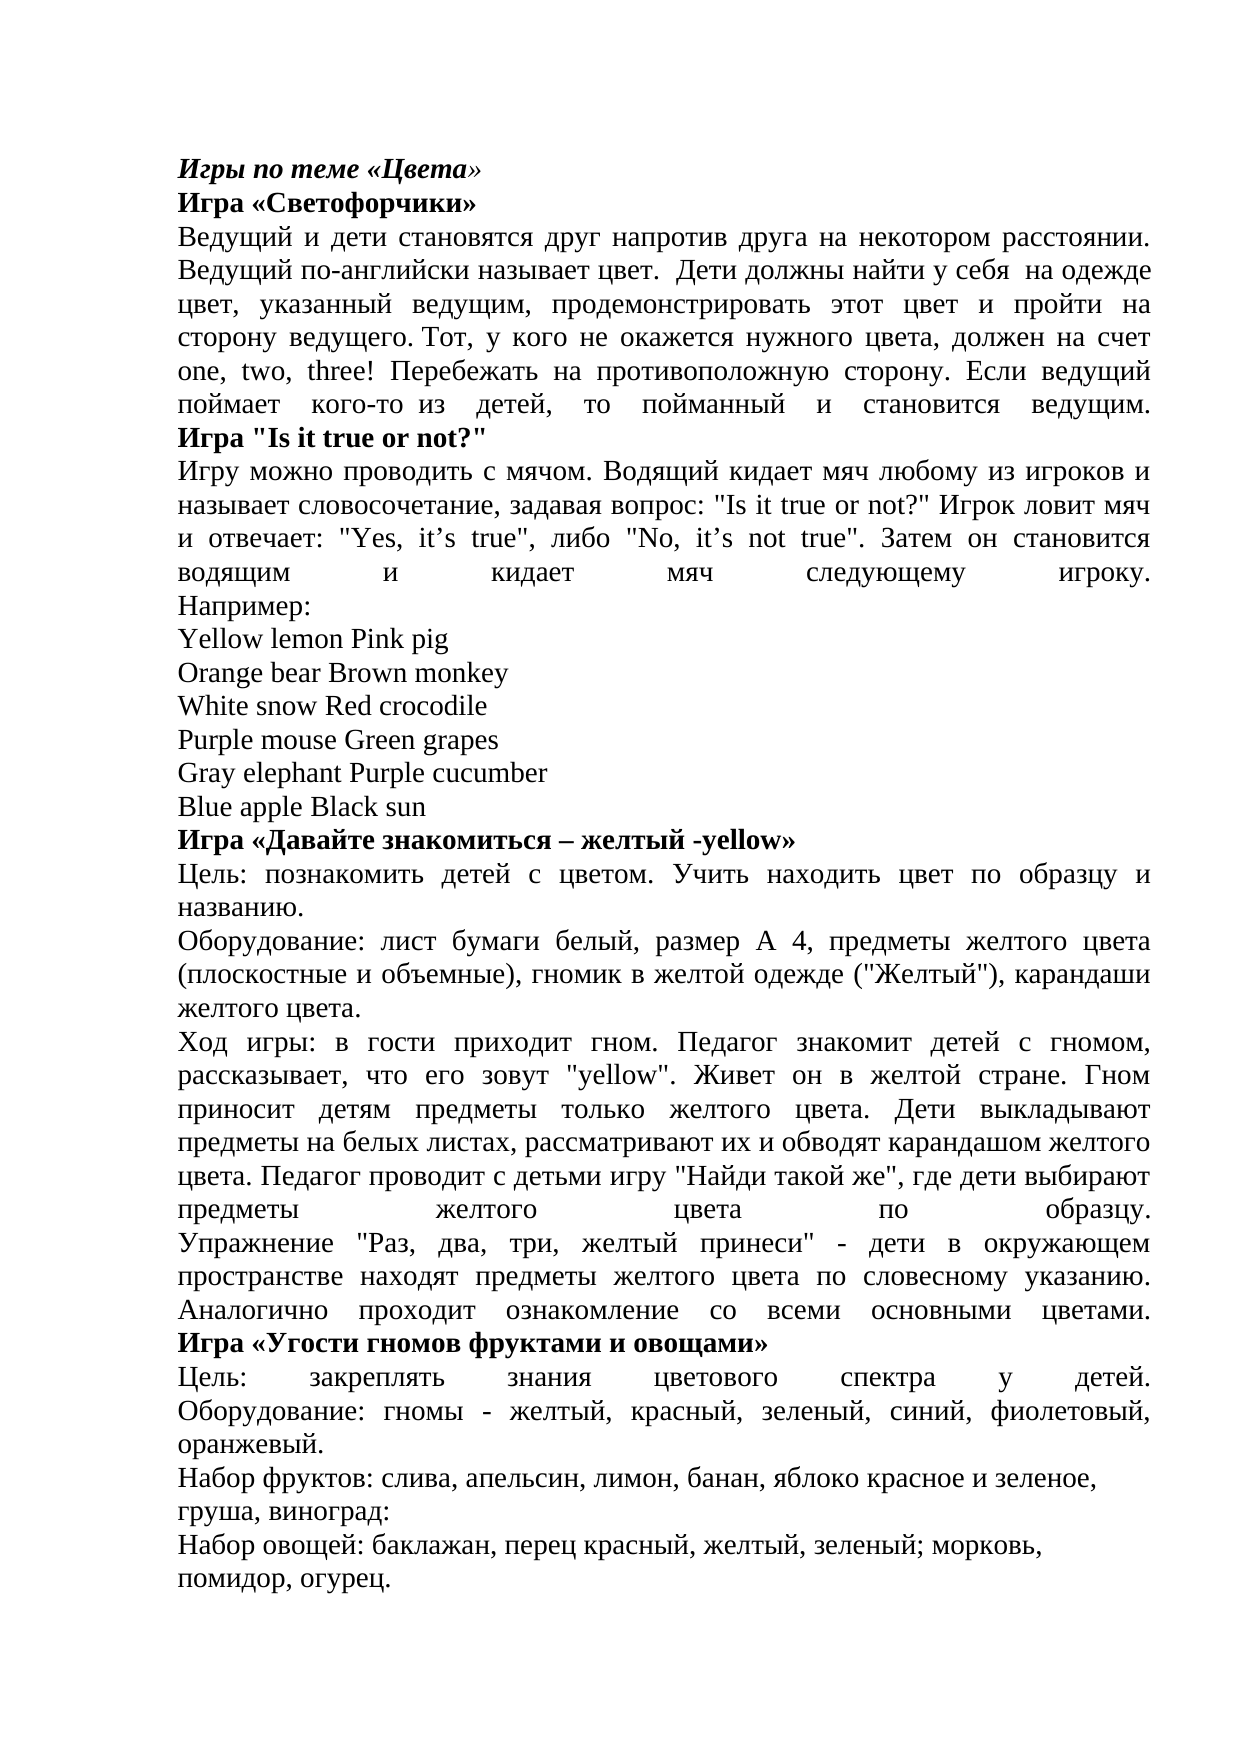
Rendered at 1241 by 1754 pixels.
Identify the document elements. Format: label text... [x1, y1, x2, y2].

text Цель: закреплять знания цветового спектра у детей. Оборудование: гномы - желтый, красный, зеленый, синий, фиолетовый, оранжевый. [177, 1359, 1152, 1460]
text White snow Red crocodile [177, 688, 1152, 722]
text Игра «Светофорчики» [177, 185, 1152, 219]
text Игру можно проводить с мячом. Водящий кидает мяч любому из игроков и называет словосочетание, задавая вопрос: "Is it true or not?" Игрок ловит мяч и отвечает: "Yes, it’s true", либо "No, it’s not true". Затем он становится водящим и кидает мяч следующему игроку. Например: [177, 453, 1152, 621]
text Ведущий и дети становятся друг напротив друга на некотором расстоянии. Ведущий по-английски называет цвет. Дети должны найти у себя на одежде цвет, указанный ведущим, продемонстрировать этот цвет и пройти на сторону ведущего. Тот, у кого не окажется нужного цвета, должен на счет one, two, three! Перебежать на противоположную сторону. Если ведущий поймает кого-то из детей, то пойманный и становится ведущим. Игра "Is it true or not?" [177, 219, 1152, 453]
text Набор овощей: баклажан, перец красный, желтый, зеленый; морковь, [177, 1527, 1152, 1560]
text Blue apple Black sun [177, 789, 1152, 822]
text груша, виноград: [177, 1493, 1152, 1527]
text помидор, огурец. [177, 1560, 1152, 1594]
text Ход игры: в гости приходит гном. Педагог знакомит детей с гномом, рассказывает, что его зовут "yellow". Живет он в желтой стране. Гном приносит детям предметы только желтого цвета. Дети выкладывают предметы на белых листах, рассматривают их и обводят карандашом желтого цвета. Педагог проводит с детьми игру "Найди такой же", где дети выбирают предметы желтого цвета по образцу. Упражнение "Раз, два, три, желтый принеси" - дети в окружающем пространстве находят предметы желтого цвета по словесному указанию. Аналогично проходит ознакомление со всеми основными цветами. Игра «Угости гномов фруктами и овощами» [177, 1024, 1152, 1359]
text Yellow lemon Pink pig [177, 621, 1152, 655]
text Игры по теме «Цвета» [177, 152, 1152, 185]
text Цель: познакомить детей с цветом. Учить находить цвет по образцу и названию. Оборудование: лист бумаги белый, размер А 4, предметы желтого цвета (плоскостные и объемные), гномик в желтой одежде ("Желтый"), карандаши желтого цвета. [177, 856, 1152, 1024]
text Purple mouse Green grapes [177, 722, 1152, 755]
text Orange bear Brown monkey [177, 655, 1152, 688]
text Набор фруктов: слива, апельсин, лимон, банан, яблоко красное и зеленое, [177, 1460, 1152, 1493]
text Gray elephant Purple cucumber [177, 755, 1152, 789]
text Игра «Давайте знакомиться – желтый -yellow» [177, 822, 1152, 856]
